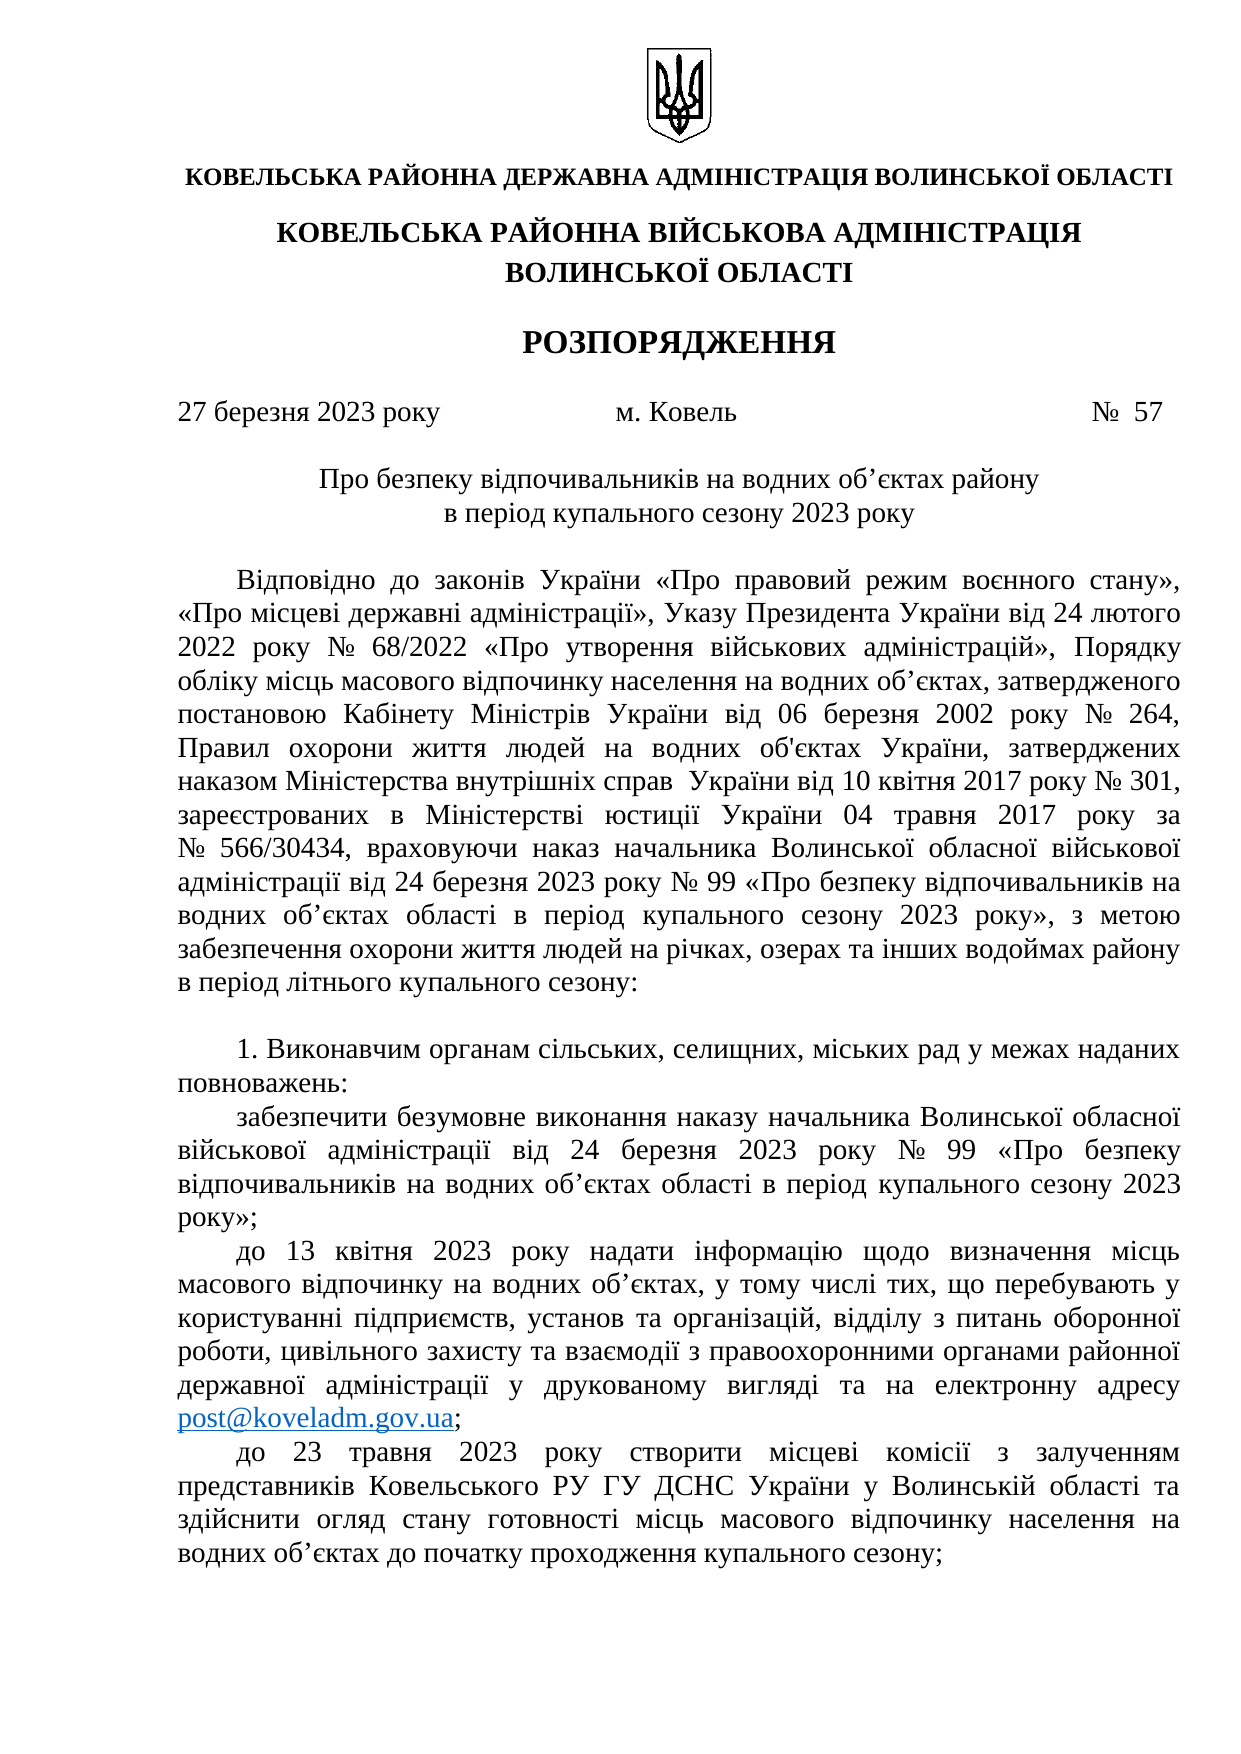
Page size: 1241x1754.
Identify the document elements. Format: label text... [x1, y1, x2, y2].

text Відповідно до законів України «Про правовий режим воєнного стану», «Про місцеві державні адміністрації», Указу Президента України від 24 лютого 2022 року № 68/2022 «Про утворення військових адміністрацій», Порядку обліку місць масового відпочинку населення на водних об’єктах, затвердженого постановою Кабінету Міністрів України від 06 березня 2002 року № 264, Правил охорони життя людей на водних об'єктах України, затверджених наказом Міністерства внутрішніх справ України від 10 квітня 2017 року № 301, зареєстрованих в Міністерстві юстиції України 04 травня 2017 року за № 566/30434, враховуючи наказ начальника Волинської обласної військової адміністрації від 24 березня 2023 року № 99 «Про безпеку відпочивальників на водних об’єктах області в період купального сезону 2023 року», з метою забезпечення охорони життя людей на річках, озерах та інших водоймах району в період літнього купального сезону: [177, 562, 1181, 998]
text забезпечити безумовне виконання наказу начальника Волинської обласної військової адміністрації від 24 березня 2023 року № 99 «Про безпеку відпочивальників на водних об’єктах області в період купального сезону 2023 року»; [177, 1099, 1181, 1233]
text КОВЕЛЬСЬКА РАЙОННА ВІЙСЬКОВА АДМІНІСТРАЦІЯ [177, 216, 1181, 249]
text КОВЕЛЬСЬКА РАЙОННА ДЕРЖАВНА АДМІНІСТРАЦІЯ ВОЛИНСЬКОЇ ОБЛАСТІ [177, 162, 1181, 191]
text Про безпеку відпочивальників на водних об’єктах району [177, 461, 1181, 495]
text 27 березня 2023 року м. Ковель № 57 [177, 394, 1181, 428]
text в період купального сезону 2023 року [177, 495, 1181, 528]
text до 23 травня 2023 року створити місцеві комісії з залученням представників Ковельського РУ ГУ ДСНС України у Волинській області та здійснити огляд стану готовності місць масового відпочинку населення на водних об’єктах до початку проходження купального сезону; [177, 1434, 1181, 1568]
text 1. Виконавчим органам сільських, селищних, міських рад у межах наданих повноважень: [177, 1032, 1181, 1099]
text ВОЛИНСЬКОЇ ОБЛАСТІ [177, 255, 1181, 289]
text РОЗПОРЯДЖЕННЯ [177, 322, 1181, 361]
picture [646, 47, 712, 143]
text до 13 квітня 2023 року надати інформацію щодо визначення місць масового відпочинку на водних об’єктах, у тому числі тих, що перебувають у користуванні підприємств, установ та організацій, відділу з питань оборонної роботи, цивільного захисту та взаємодії з правоохоронними органами районної державної адміністрації у друкованому вигляді та на електронну адресу post@koveladm.gov.ua; [177, 1233, 1181, 1434]
